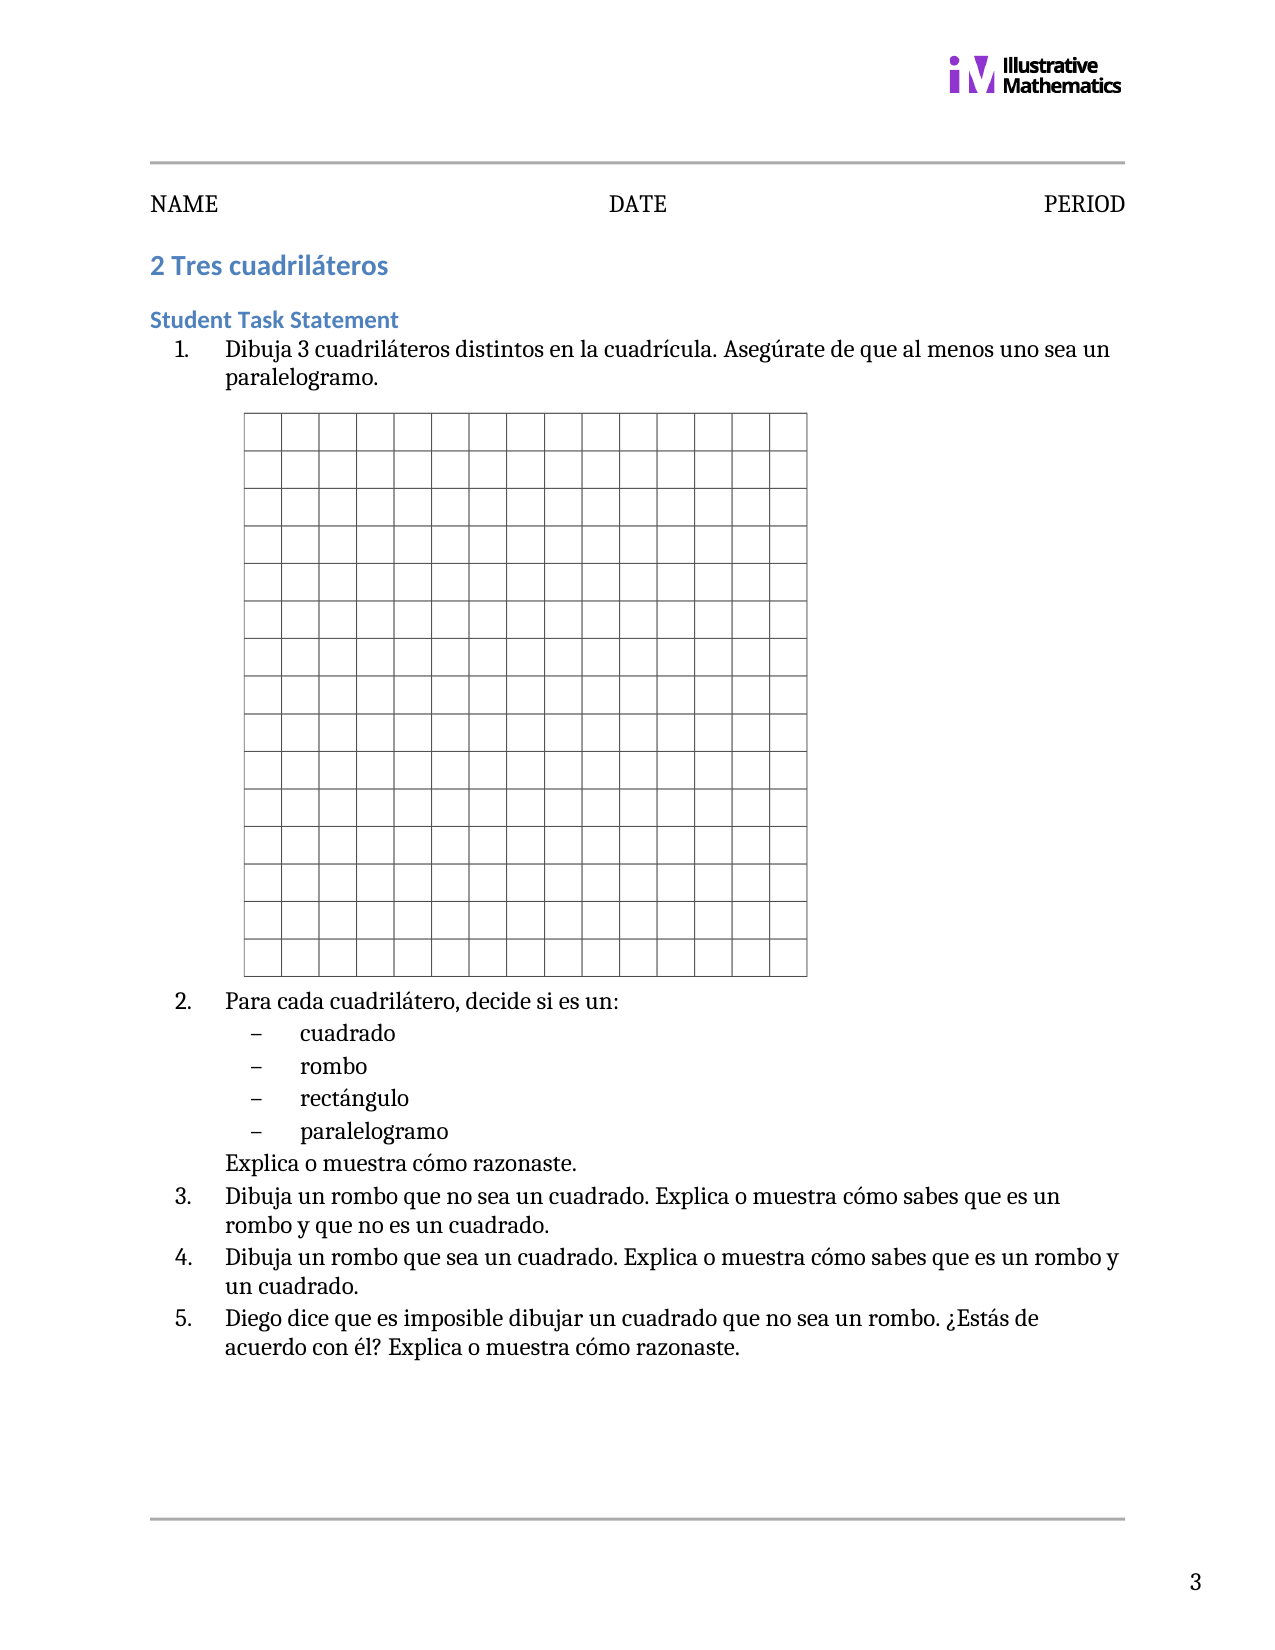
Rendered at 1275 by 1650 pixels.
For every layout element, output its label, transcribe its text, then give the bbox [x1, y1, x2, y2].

list Para cada cuadrilátero, decide si es un: [175, 987, 1125, 1016]
subtitle 2 Tres cuadriláteros [150, 247, 1125, 283]
list paralelogramo [250, 1117, 1125, 1146]
list rombo [250, 1052, 1125, 1081]
list Explica o muestra cómo razonaste. [175, 1149, 1125, 1178]
list Dibuja un rombo que sea un cuadrado. Explica o muestra cómo sabes que es un rombo y un cuadrado. [175, 1243, 1125, 1301]
list cuadrado [250, 1019, 1125, 1048]
list Dibuja 3 cuadriláteros distintos en la cuadrícula. Asegúrate de que al menos uno sea un paralelogramo. [175, 334, 1125, 392]
picture [243, 412, 808, 977]
list Diego dice que es imposible dibujar un cuadrado que no sea un rombo. ¿Estás de acuerdo con él? Explica o muestra cómo razonaste. [175, 1304, 1125, 1362]
list Dibuja un rombo que no sea un cuadrado. Explica o muestra cómo sabes que es un rombo y que no es un cuadrado. [175, 1182, 1125, 1239]
picture [949, 55, 1121, 93]
subtitle Student Task Statement [150, 304, 1125, 334]
list rectángulo [250, 1084, 1125, 1113]
